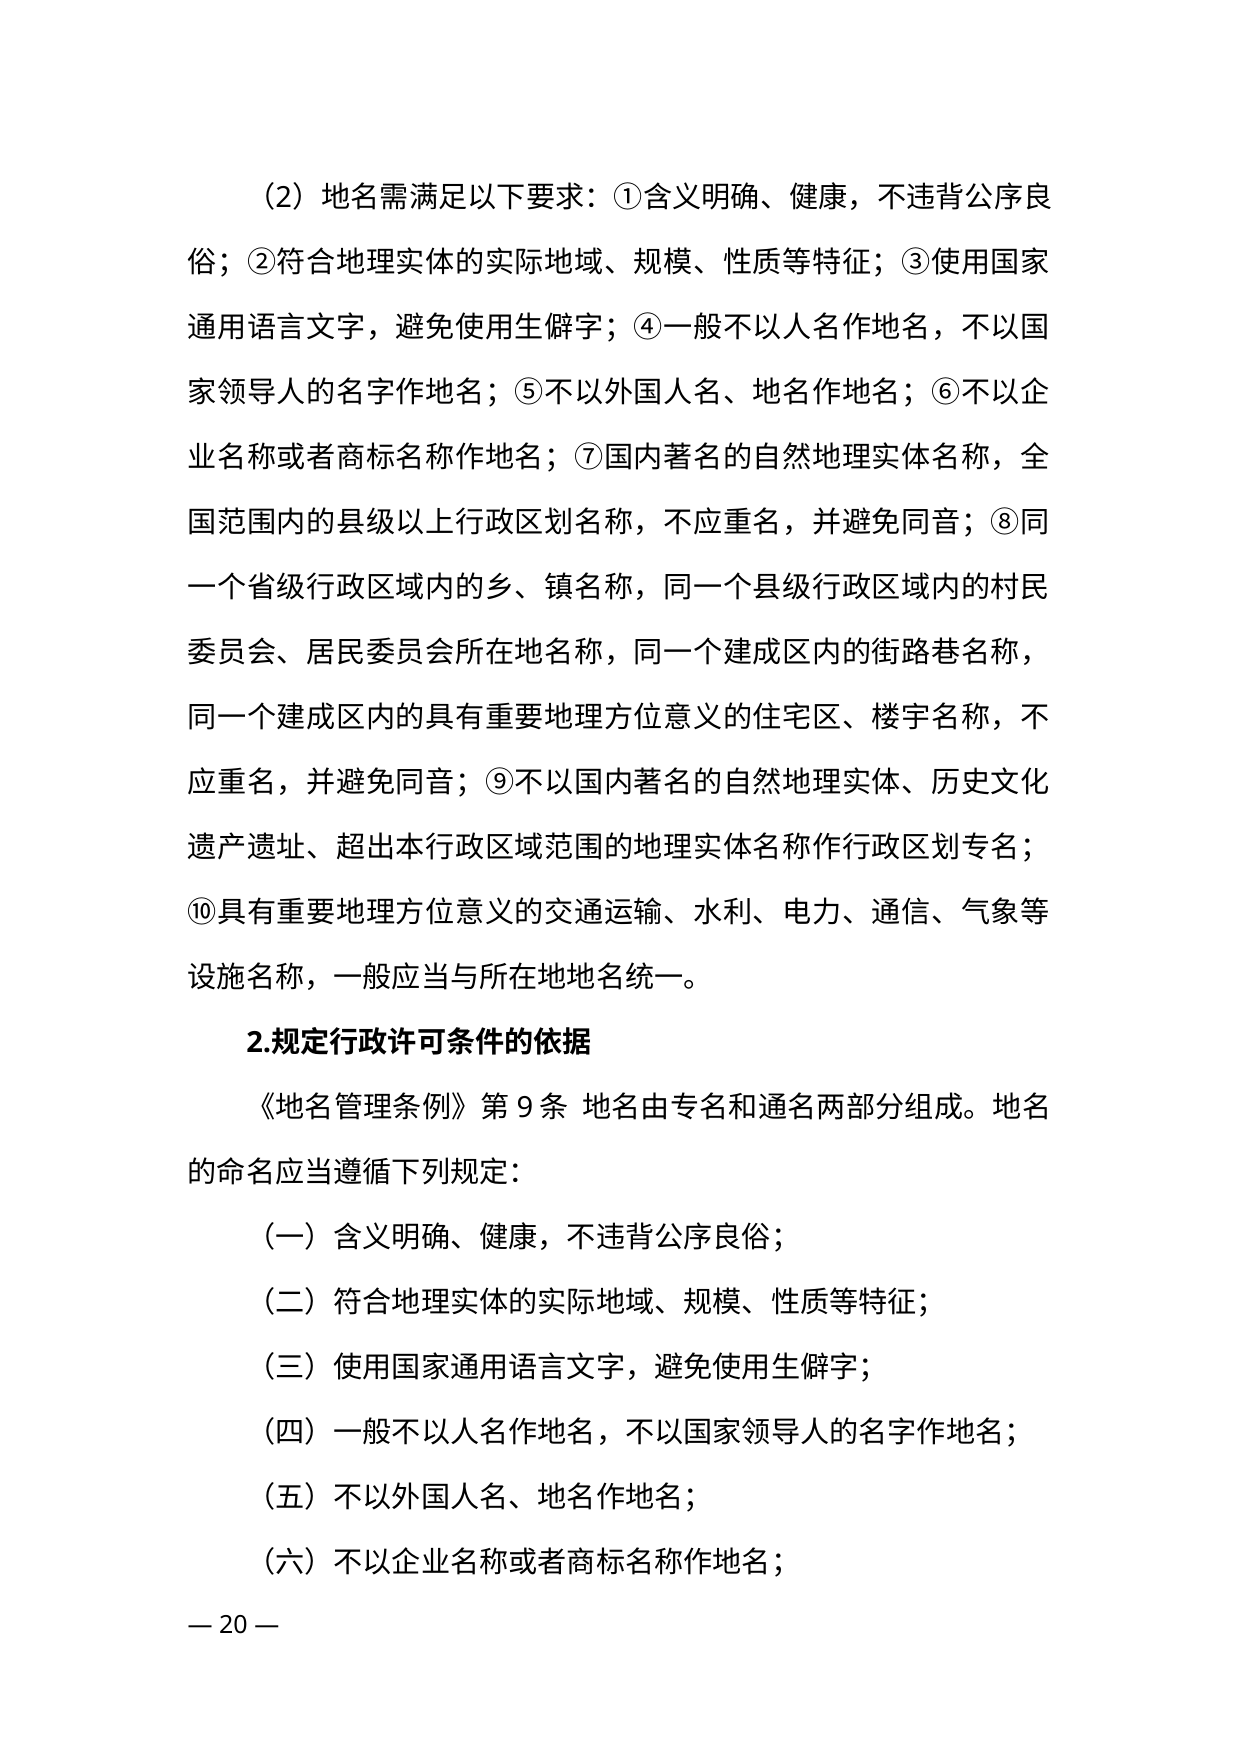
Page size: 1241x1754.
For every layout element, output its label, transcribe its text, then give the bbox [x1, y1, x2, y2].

text （三）使用国家通用语言文字，避免使用生僻字； [187, 1332, 1053, 1397]
text （六）不以企业名称或者商标名称作地名； [187, 1527, 1053, 1592]
list 2.规定行政许可条件的依据 [187, 1007, 1053, 1072]
text （二）符合地理实体的实际地域、规模、性质等特征； [187, 1267, 1053, 1332]
text （四）一般不以人名作地名，不以国家领导人的名字作地名； [187, 1397, 1053, 1462]
text （一）含义明确、健康，不违背公序良俗； [187, 1202, 1053, 1267]
text （2）地名需满足以下要求：①含义明确、健康，不违背公序良俗；②符合地理实体的实际地域、规模、性质等特征；③使用国家通用语言文字，避免使用生僻字；④一般不以人名作地名，不以国家领导人的名字作地名；⑤不以外国人名、地名作地名；⑥不以企业名称或者商标名称作地名；⑦国内著名的自然地理实体名称，全国范围内的县级以上行政区划名称，不应重名，并避免同音；⑧同一个省级行政区域内的乡、镇名称，同一个县级行政区域内的村民委员会、居民委员会所在地名称，同一个建成区内的街路巷名称，同一个建成区内的具有重要地理方位意义的住宅区、楼宇名称，不应重名，并避免同音；⑨不以国内著名的自然地理实体、历史文化遗产遗址、超出本行政区域范围的地理实体名称作行政区划专名；⑩具有重要地理方位意义的交通运输、水利、电力、通信、气象等设施名称，一般应当与所在地地名统一。 [187, 162, 1053, 1007]
text 《地名管理条例》第9条 地名由专名和通名两部分组成。地名的命名应当遵循下列规定： [187, 1072, 1053, 1202]
text （五）不以外国人名、地名作地名； [187, 1462, 1053, 1527]
